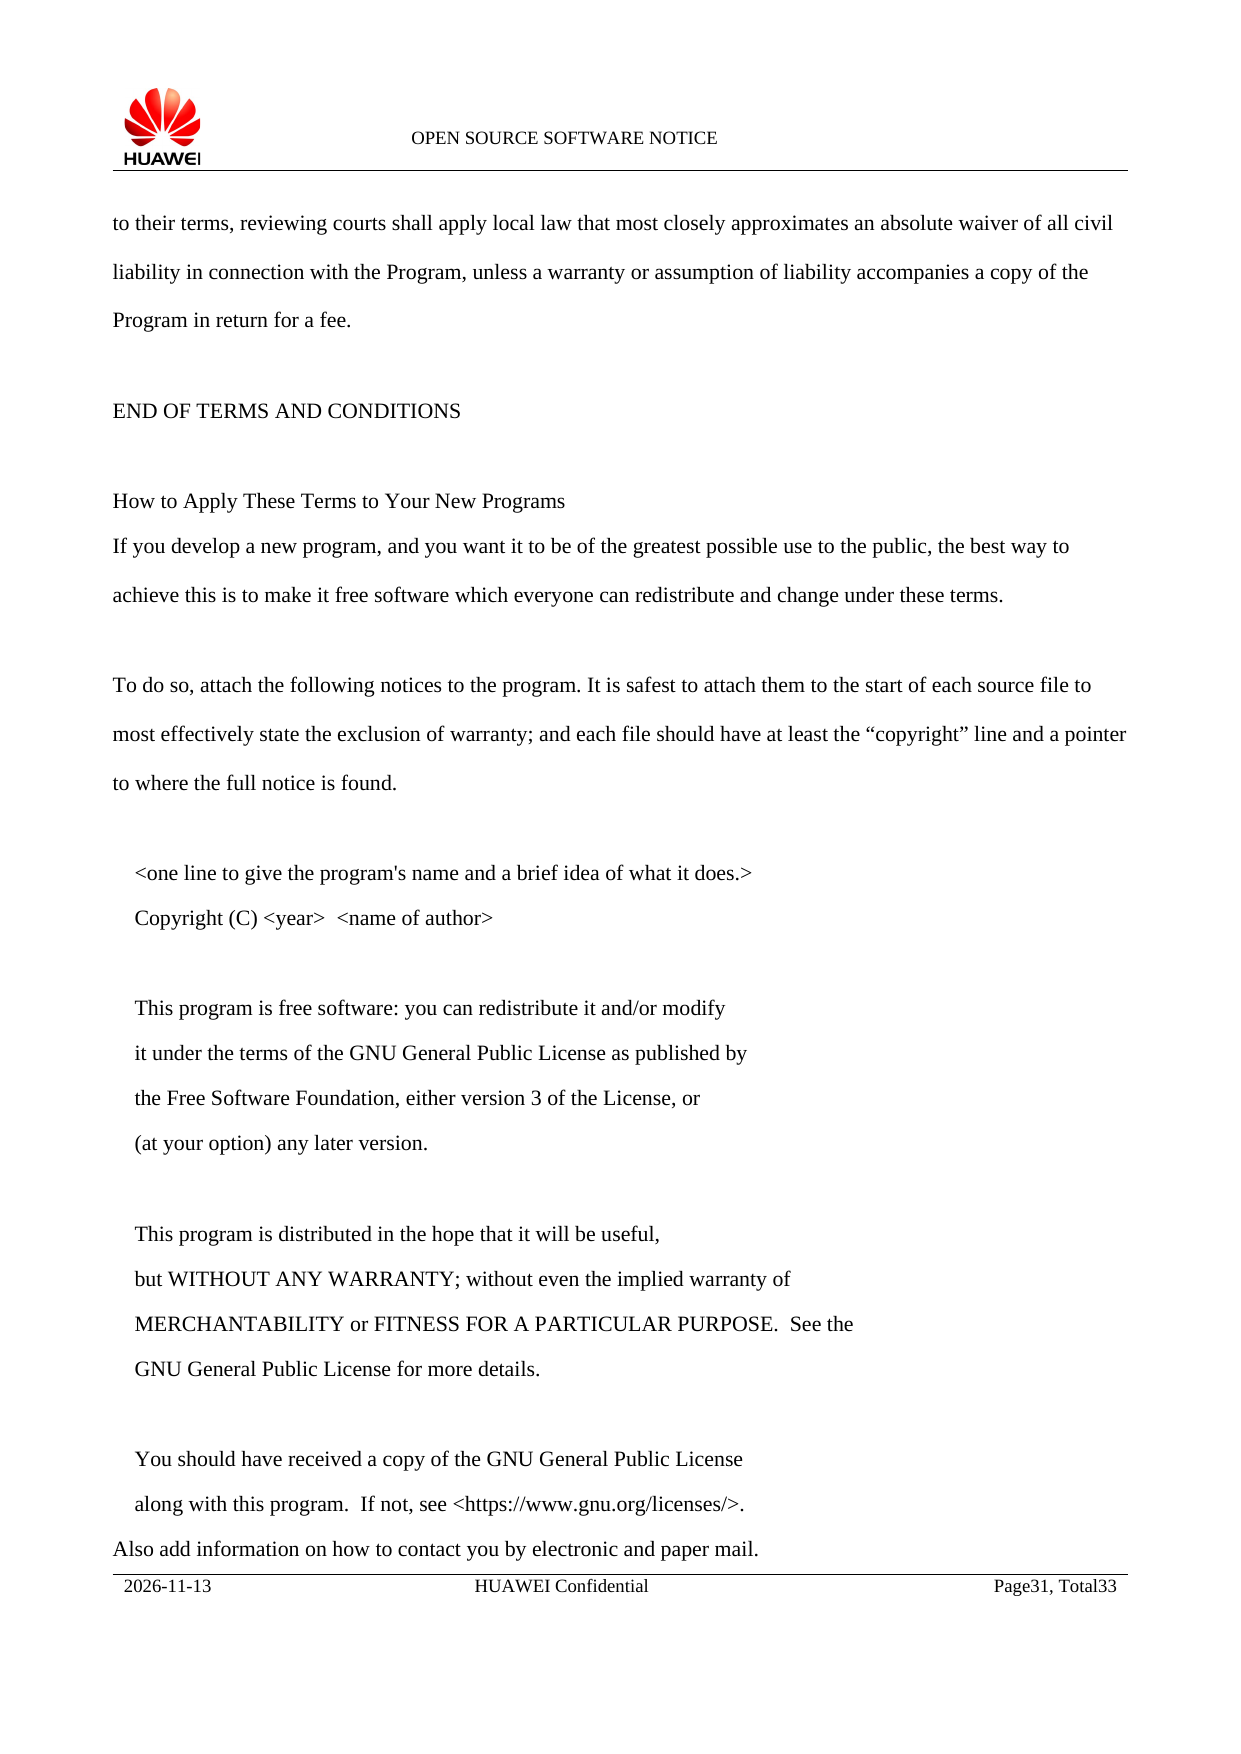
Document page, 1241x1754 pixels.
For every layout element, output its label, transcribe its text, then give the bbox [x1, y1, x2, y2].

text it under the terms of the GNU General Public License as published by [112, 1036, 1128, 1069]
text GNU General Public License for more details. [112, 1352, 1128, 1385]
text (at your option) any later version. [112, 1127, 1128, 1159]
text MERCHANTABILITY or FITNESS FOR A PARTICULAR PURPOSE. See the [112, 1307, 1128, 1339]
text <one line to give the program's name and a brief idea of what it does.> [112, 856, 1128, 888]
text How to Apply These Terms to Your New Programs [112, 484, 1128, 517]
text Copyright (C) <year> <name of author> [112, 901, 1128, 934]
text the Free Software Foundation, either version 3 of the License, or [112, 1082, 1128, 1114]
text This program is distributed in the hope that it will be useful, [112, 1217, 1128, 1249]
text along with this program. If not, see <https://www.gnu.org/licenses/>. [112, 1487, 1128, 1520]
text This program is free software: you can redistribute it and/or modify [112, 991, 1128, 1024]
picture [124, 88, 201, 165]
text END OF TERMS AND CONDITIONS [112, 394, 1128, 427]
text If you develop a new program, and you want it to be of the greatest possible use to the public, the best way to achieve this is to make it free software which everyone can redistribute and change under these terms. [112, 529, 1128, 611]
text Also add information on how to contact you by electronic and paper mail. [112, 1533, 1128, 1565]
text but WITHOUT ANY WARRANTY; without even the implied warranty of [112, 1262, 1128, 1294]
text To do so, attach the following notices to the program. It is safest to attach them to the start of each source file to most effectively state the exclusion of warranty; and each file should have at least the “copyright” line and a pointer to where the full notice is found. [112, 668, 1128, 798]
text You should have received a copy of the GNU General Public License [112, 1442, 1128, 1475]
